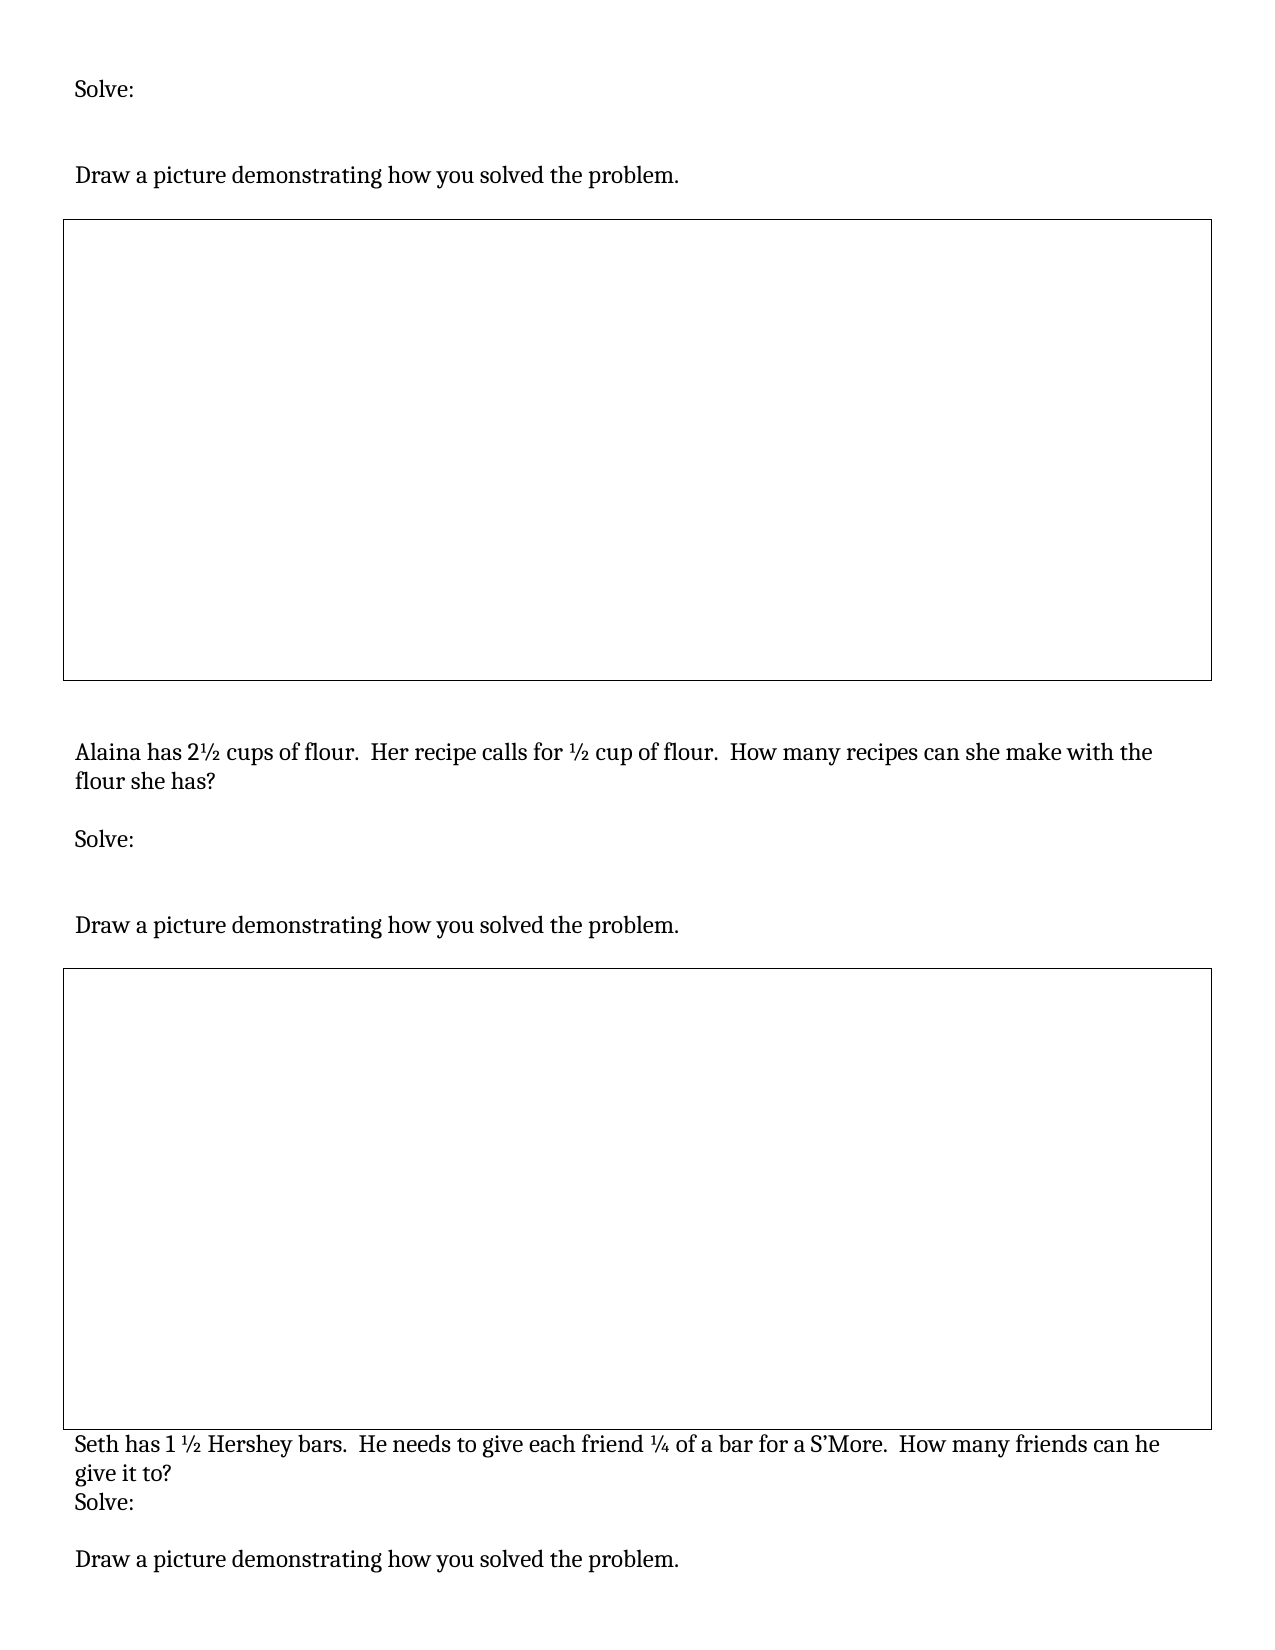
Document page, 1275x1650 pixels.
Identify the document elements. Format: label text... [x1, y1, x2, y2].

text Seth has 1 ½ Hershey bars. He needs to give each friend ¼ of a bar for a S’More. How many friends can he give it to? [75, 1430, 1200, 1488]
text Draw a picture demonstrating how you solved the problem. [75, 161, 1200, 190]
text Solve: [75, 824, 1200, 853]
text Alaina has 2½ cups of flour. Her recipe calls for ½ cup of flour. How many recipes can she make with the flour she has? [75, 738, 1200, 796]
text Solve: [75, 75, 1200, 104]
text Draw a picture demonstrating how you solved the problem. [75, 911, 1200, 939]
text Solve: [75, 1488, 1200, 1517]
text Draw a picture demonstrating how you solved the problem. [75, 1545, 1200, 1574]
table_header [64, 220, 1211, 680]
table_header [64, 969, 1211, 1429]
